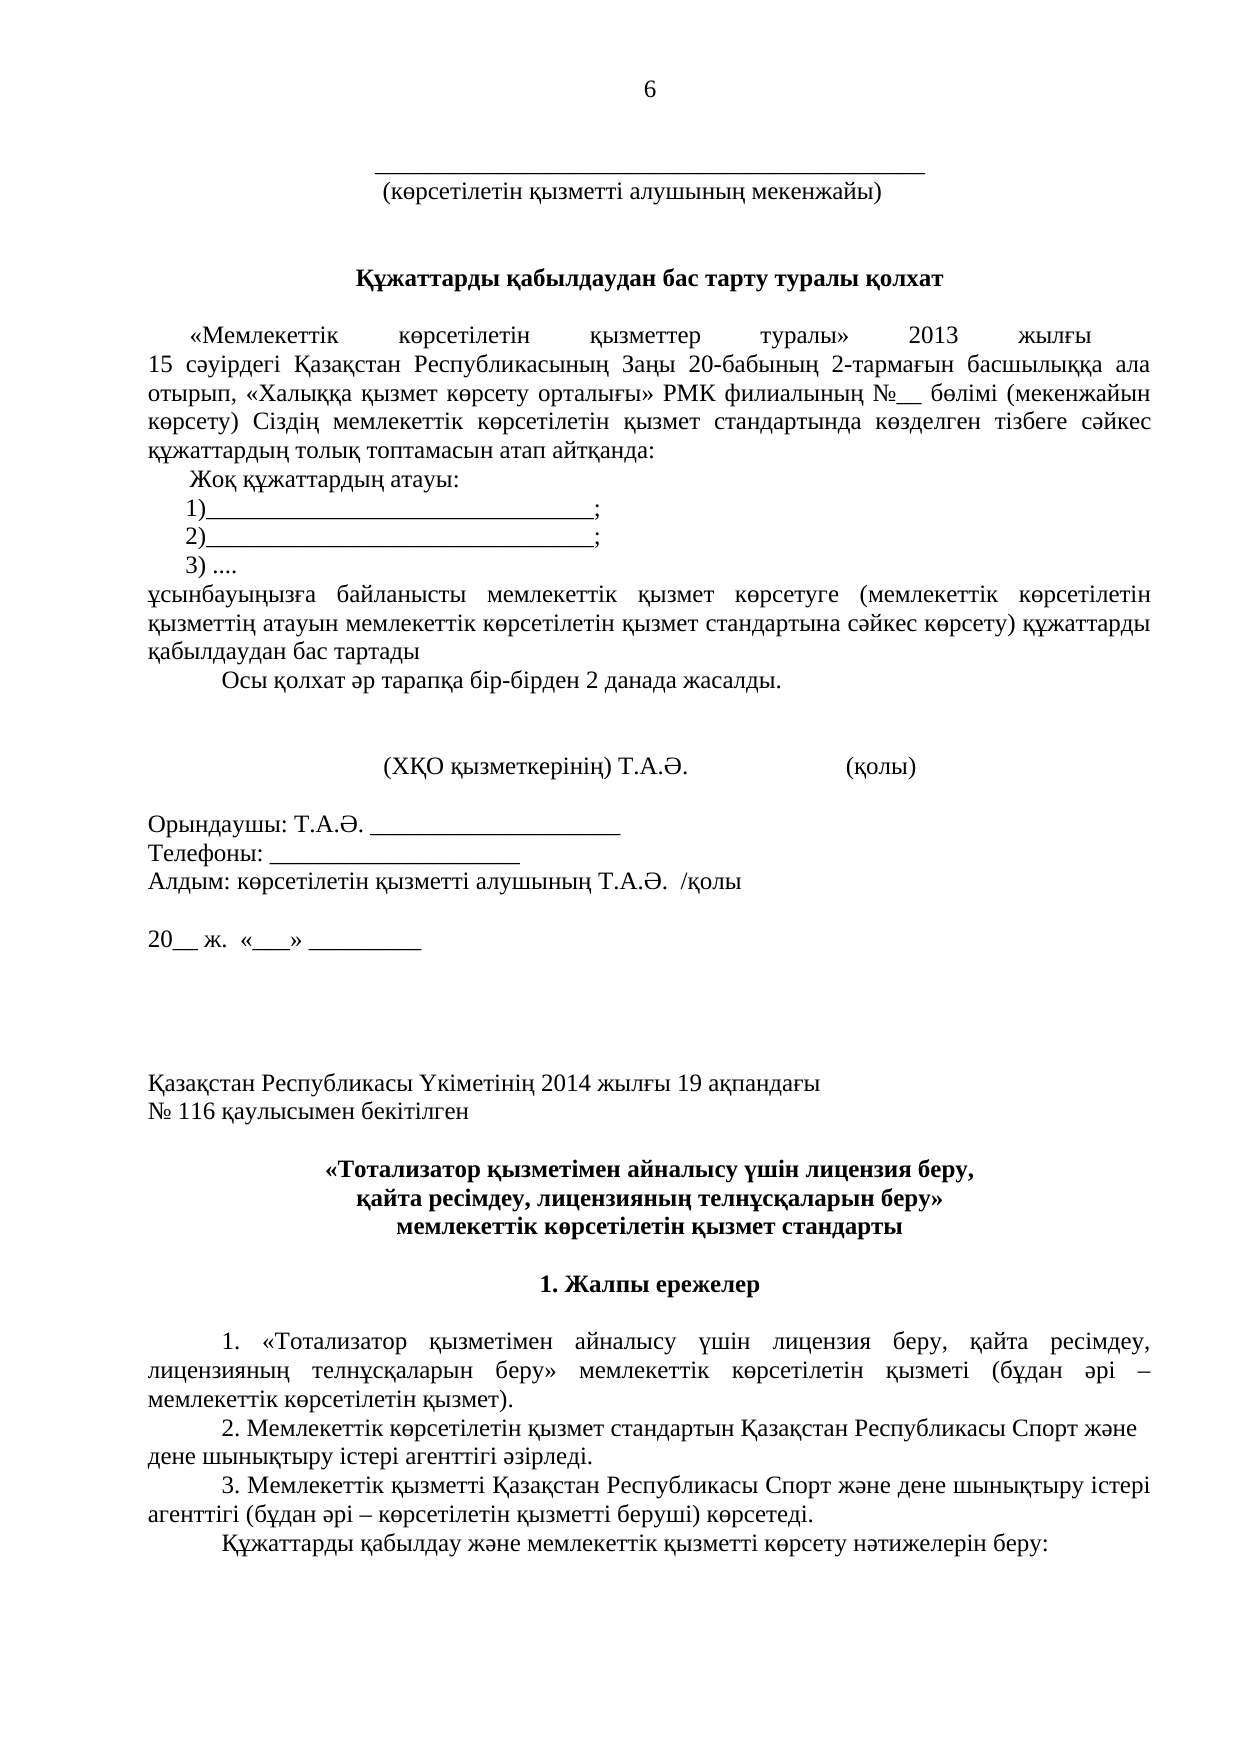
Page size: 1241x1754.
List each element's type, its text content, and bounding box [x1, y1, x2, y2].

text Телефоны: ____________________ [148, 838, 1152, 866]
text Қазақстан Республикасы Үкіметінің 2014 жылғы 19 ақпандағы [148, 1068, 1152, 1096]
text «Тотализатор қызметімен айналысу үшін лицензия беру, [148, 1154, 1152, 1183]
text (ХҚО қызметкерінің) Т.А.Ә. (қолы) [148, 751, 1152, 780]
text 3) .... [148, 550, 1152, 579]
text 3. Мемлекеттік қызметті Қазақстан Республикасы Спорт және дене шынықтыру істері агенттігі (бұдан әрі – көрсетілетін қызметті беруші) көрсетеді. [148, 1470, 1152, 1528]
text Құжаттарды қабылдау және мемлекеттік қызметті көрсету нәтижелерін беру: [148, 1528, 1152, 1556]
text 20__ ж. «___» _________ [148, 924, 1152, 953]
text 1. «Тотализатор қызметімен айналысу үшін лицензия беру, қайта ресімдеу, лицензияның телнұсқаларын беру» мемлекеттік көрсетілетін қызметі (бұдан әрі – мемлекеттік көрсетілетін қызмет). [148, 1326, 1152, 1413]
text 2)_______________________________; [148, 521, 1152, 550]
text ____________________________________________ [148, 148, 1152, 176]
text Жоқ құжаттардың атауы: [148, 464, 1152, 493]
text 2. Мемлекеттік көрсетілетін қызмет стандартын Қазақстан Республикасы Спорт және дене шынықтыру істері агенттігі әзірледі. [148, 1413, 1152, 1470]
text Осы қолхат әр тарапқа бір-бірден 2 данада жасалды. [148, 665, 1152, 694]
text «Мемлекеттік көрсетілетін қызметтер туралы» 2013 жылғы 15 cәуірдегі Қазақстан Республикасының Заңы 20-бабының 2-тармағын басшылыққа ала отырып, «Халыққа қызмет көрсету орталығы» РМК филиалының №__ бөлімі (мекенжайын көрсету) Сіздің мемлекеттік көрсетілетін қызмет стандартында көзделген тізбеге сәйкес құжаттардың толық топтамасын атап айтқанда: [148, 320, 1152, 464]
text Орындаушы: Т.А.Ә. ____________________ [148, 809, 1152, 838]
text Құжаттарды қабылдаудан бас тарту туралы қолхат [148, 263, 1152, 291]
text № 116 қаулысымен бекітілген [148, 1096, 1152, 1125]
text қайта ресімдеу, лицензияның телнұсқаларын беру» [148, 1183, 1152, 1211]
text (көрсетілетін қызметті алушының мекенжайы) [148, 176, 1110, 205]
text 1)_______________________________; [185, 493, 1152, 521]
text мемлекеттік көрсетілетін қызмет стандарты [148, 1211, 1152, 1240]
text ұсынбауыңызға байланысты мемлекеттік қызмет көрсетуге (мемлекеттік көрсетілетін қызметтің атауын мемлекеттік көрсетілетін қызмет стандартына сәйкес көрсету) құжаттарды қабылдаудан бас тартады [148, 579, 1152, 665]
text 1. Жалпы ережелер [148, 1269, 1152, 1298]
text Алдым: көрсетілетін қызметті алушының Т.А.Ә. /қолы [148, 866, 1152, 895]
